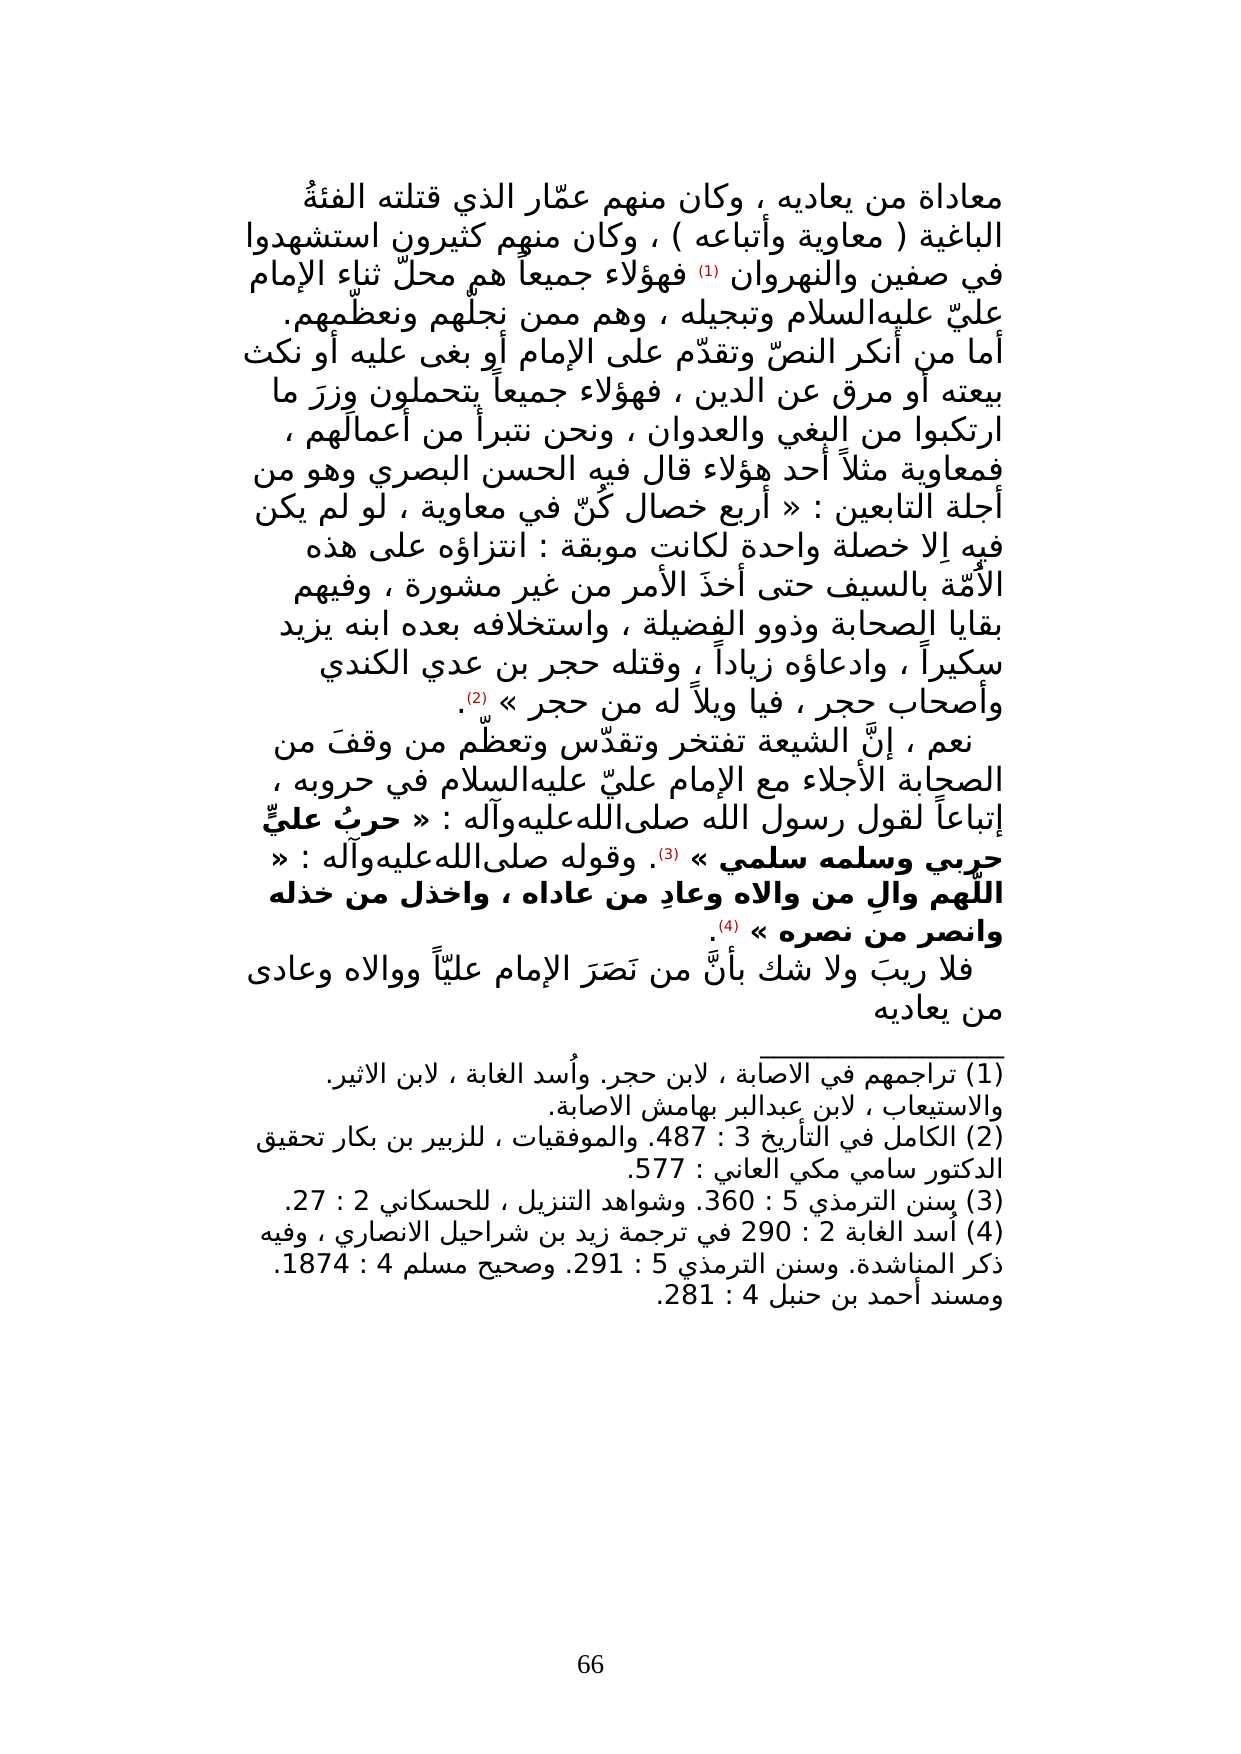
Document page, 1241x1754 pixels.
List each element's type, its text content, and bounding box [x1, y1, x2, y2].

text (3) سنن الترمذي 5 : 360. وشواهد التنزيل ، للحسكاني 2 : 27. [236, 1185, 1004, 1216]
text فلا ريبَ ولا شك بأنَّ من نَصَرَ الإمام عليّاً ووالاه وعادى من يعاديه [236, 949, 1004, 1027]
text (1) تراجمهم في الاصابة ، لابن حجر. واُسد الغابة ، لابن الاثير. والاستيعاب ، لابن عبدالبر بهامش الاصابة. [236, 1059, 1004, 1122]
text (4) اُسد الغابة 2 : 290 في ترجمة زيد بن شراحيل الانصاري ، وفيه ذكر المناشدة. وسنن الترمذي 5 : 291. وصحيح مسلم 4 : 1874. ومسند أحمد بن حنبل 4 : 281. [236, 1216, 1004, 1311]
text (2) الكامل في التأريخ 3 : 487. والموفقيات ، للزبير بن بكار تحقيق الدكتور سامي مكي العاني : 577. [236, 1122, 1004, 1185]
text نعم ، إنَّ الشيعة تفتخر وتقدّس وتعظّم من وقفَ من الصحابة الأجلاء مع الإمام عليّ عليه‌السلام في حروبه ، إتباعاً لقول رسول الله صلى‌الله‌عليه‌وآله : « حربُ عليٍّ حربي وسلمه سلمي » (3). وقوله صلى‌الله‌عليه‌وآله : « اللّهم والِ من والاه وعادِ من عاداه ، واخذل من خذله وانصر من نصره » (4). [236, 721, 1004, 949]
text معاداة من يعاديه ، وكان منهم عمّار الذي قتلته الفئةُ الباغية ( معاوية وأتباعه ) ، وكان منهم كثيرون استشهدوا في صفين والنهروان (1) فهؤلاء جميعاً هم محلّ ثناء الإمام عليّ عليه‌السلام وتبجيله ، وهم ممن نجلّهم ونعظّمهم. أما من أنكر النصّ وتقدّم على الإمام أو بغى عليه أو نكث بيعته أو مرق عن الدين ، فهؤلاء جميعاً يتحملون وِزرَ ما ارتكبوا من البغي والعدوان ، ونحن نتبرأ من أعمالهم ، فمعاوية مثلاً أحد هؤلاء قال فيه الحسن البصري وهو من أجلة التابعين : « أربع خصال كُنّ في معاوية ، لو لم يكن فيه اِلا خصلة واحدة لكانت موبقة : انتزاؤه على هذه الاَُمّة بالسيف حتى أخذَ الأمر من غير مشورة ، وفيهم بقايا الصحابة وذوو الفضيلة ، واستخلافه بعده ابنه يزيد سكيراً ، وادعاؤه زياداً ، وقتله حجر بن عدي الكندي وأصحاب حجر ، فيا ويلاً له من حجر » (2). [236, 177, 1004, 721]
text __________________ [236, 1027, 1004, 1059]
